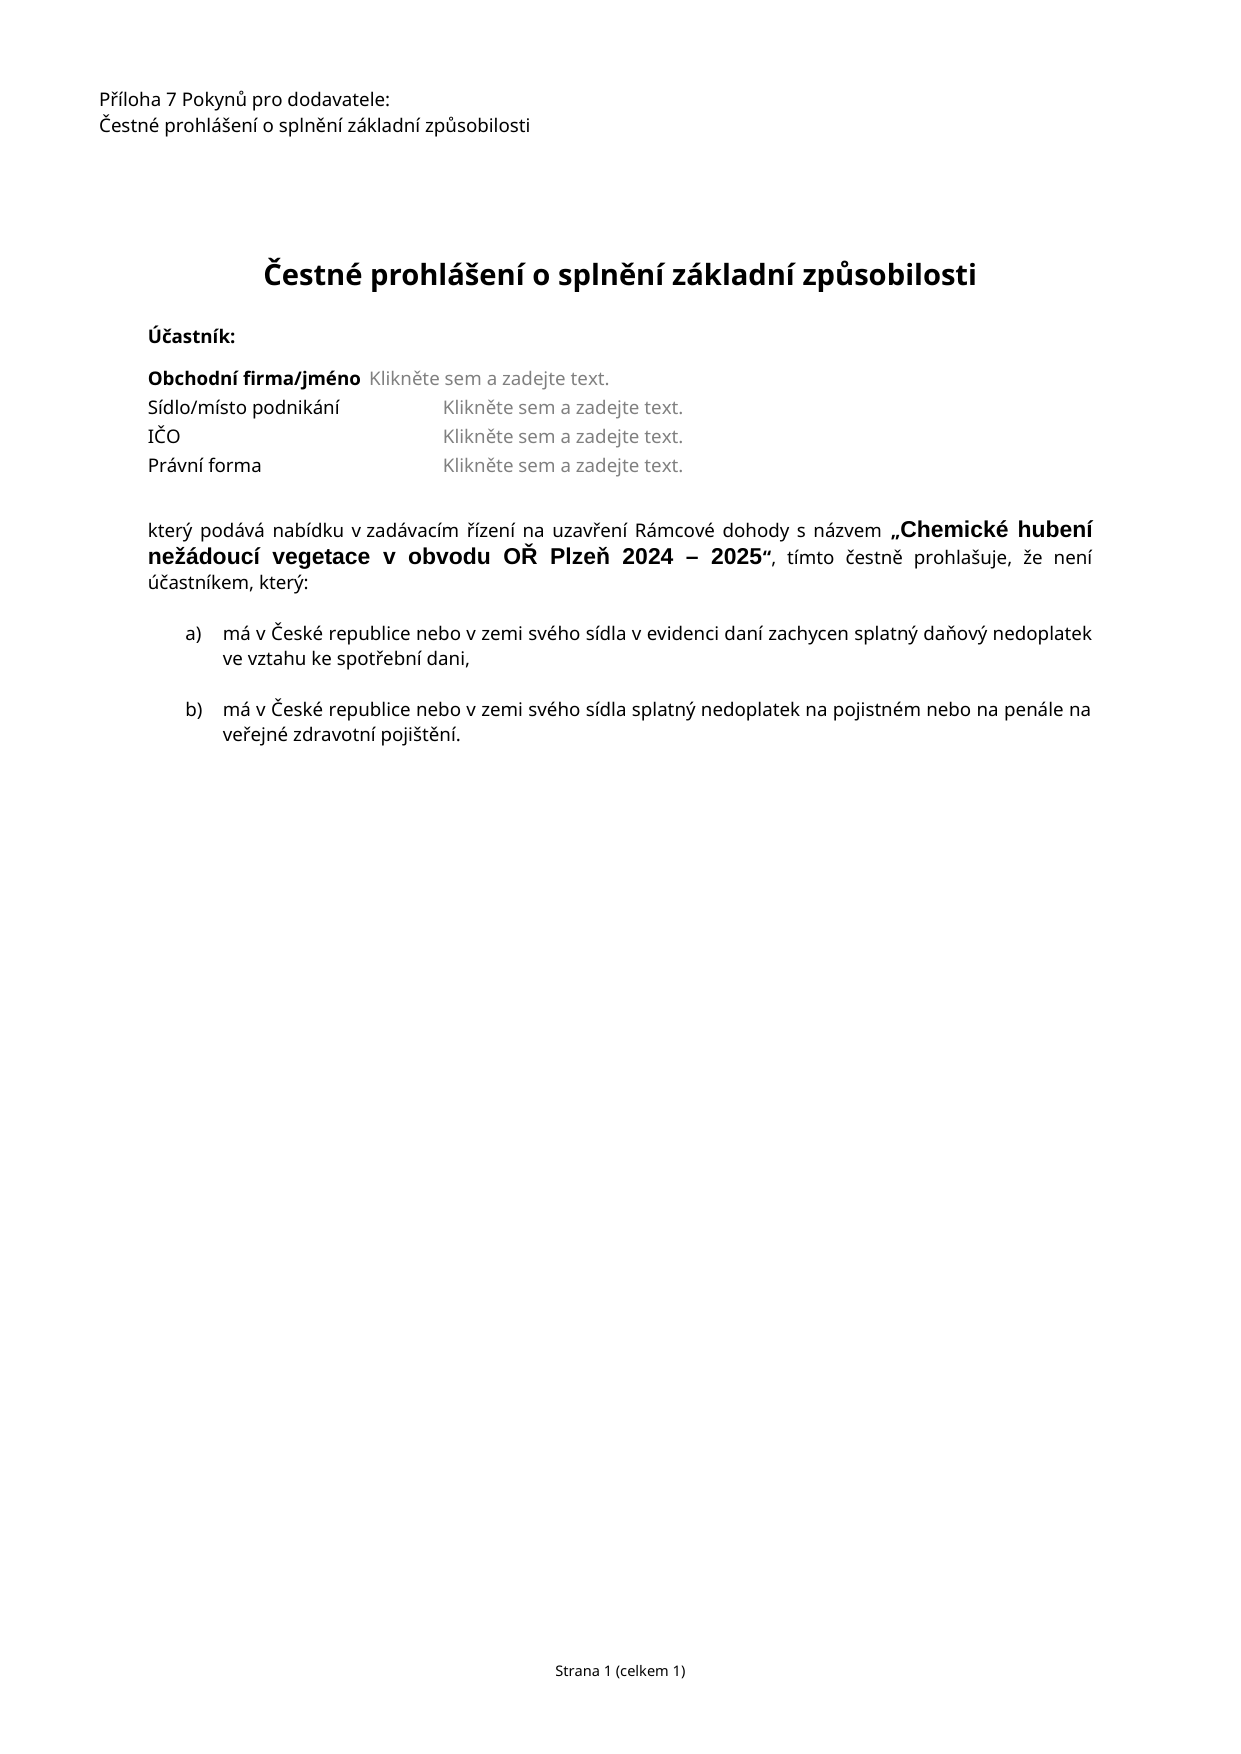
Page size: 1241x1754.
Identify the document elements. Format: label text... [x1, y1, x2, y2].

list má v České republice nebo v zemi svého sídla splatný nedoplatek na pojistném nebo na penále na veřejné zdravotní pojištění. [185, 696, 1093, 747]
text Sídlo/místo podnikání [148, 391, 1093, 420]
text Právní forma [148, 449, 1093, 478]
title Čestné prohlášení o splnění základní způsobilosti [148, 254, 1093, 293]
text Obchodní firma/jméno [148, 362, 1093, 391]
list má v České republice nebo v zemi svého sídla v evidenci daní zachycen splatný daňový nedoplatek ve vztahu ke spotřební dani, [185, 620, 1093, 671]
text který podává nabídku v zadávacím řízení na uzavření Rámcové dohody s názvem „Chemické hubení nežádoucí vegetace v obvodu OŘ Plzeň 2024 – 2025“, tímto čestně prohlašuje, že není účastníkem, který: [148, 516, 1093, 595]
text IČO [148, 420, 1093, 449]
text Účastník: [148, 318, 1093, 349]
